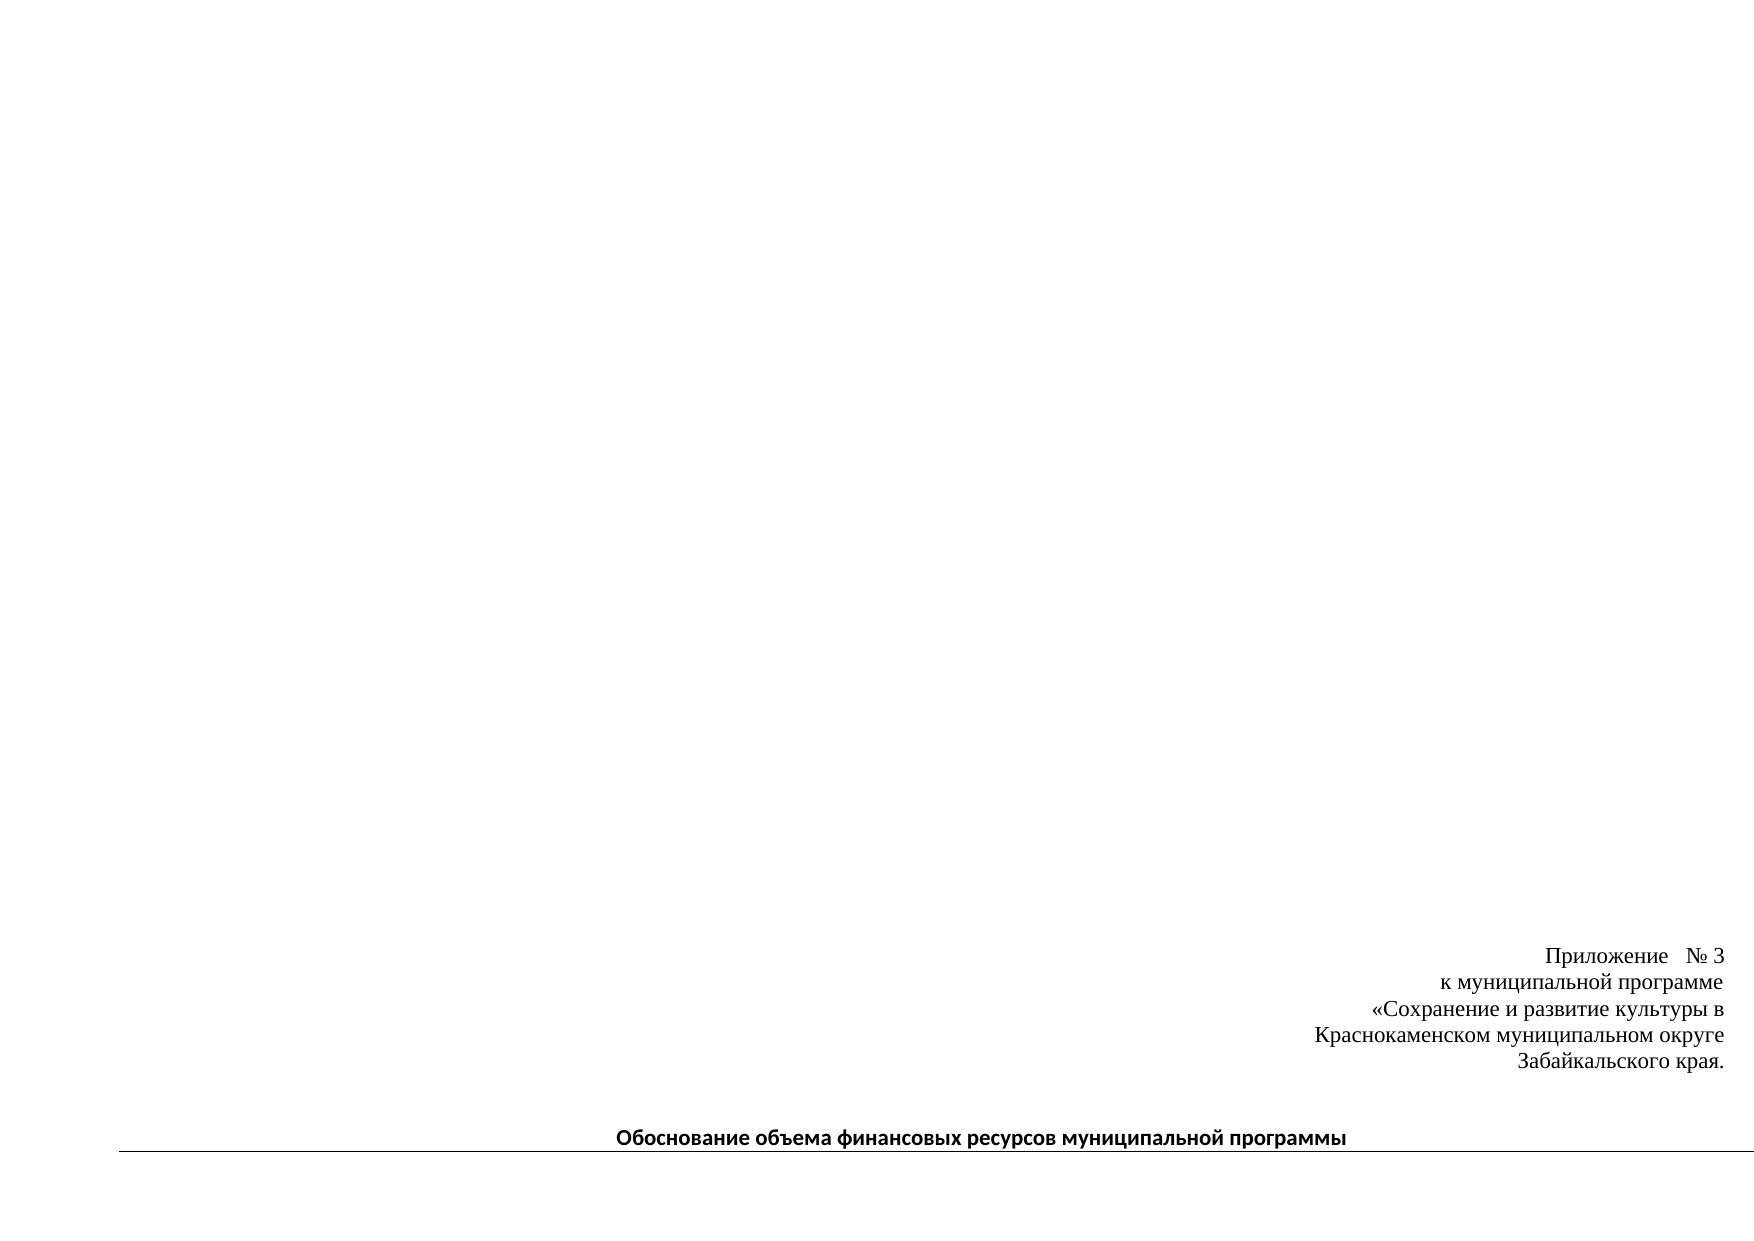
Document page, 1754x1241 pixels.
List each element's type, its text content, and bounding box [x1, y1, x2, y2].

table_header Приложение № 3 [119, 880, 1754, 968]
table_cell Обоснование объема финансовых ресурсов муниципальной программы [119, 1107, 1754, 1151]
table_cell к муниципальной программе «Сохранение и развитие культуры в Краснокаменском муниципальном округе Забайкальского края. [119, 968, 1754, 1107]
